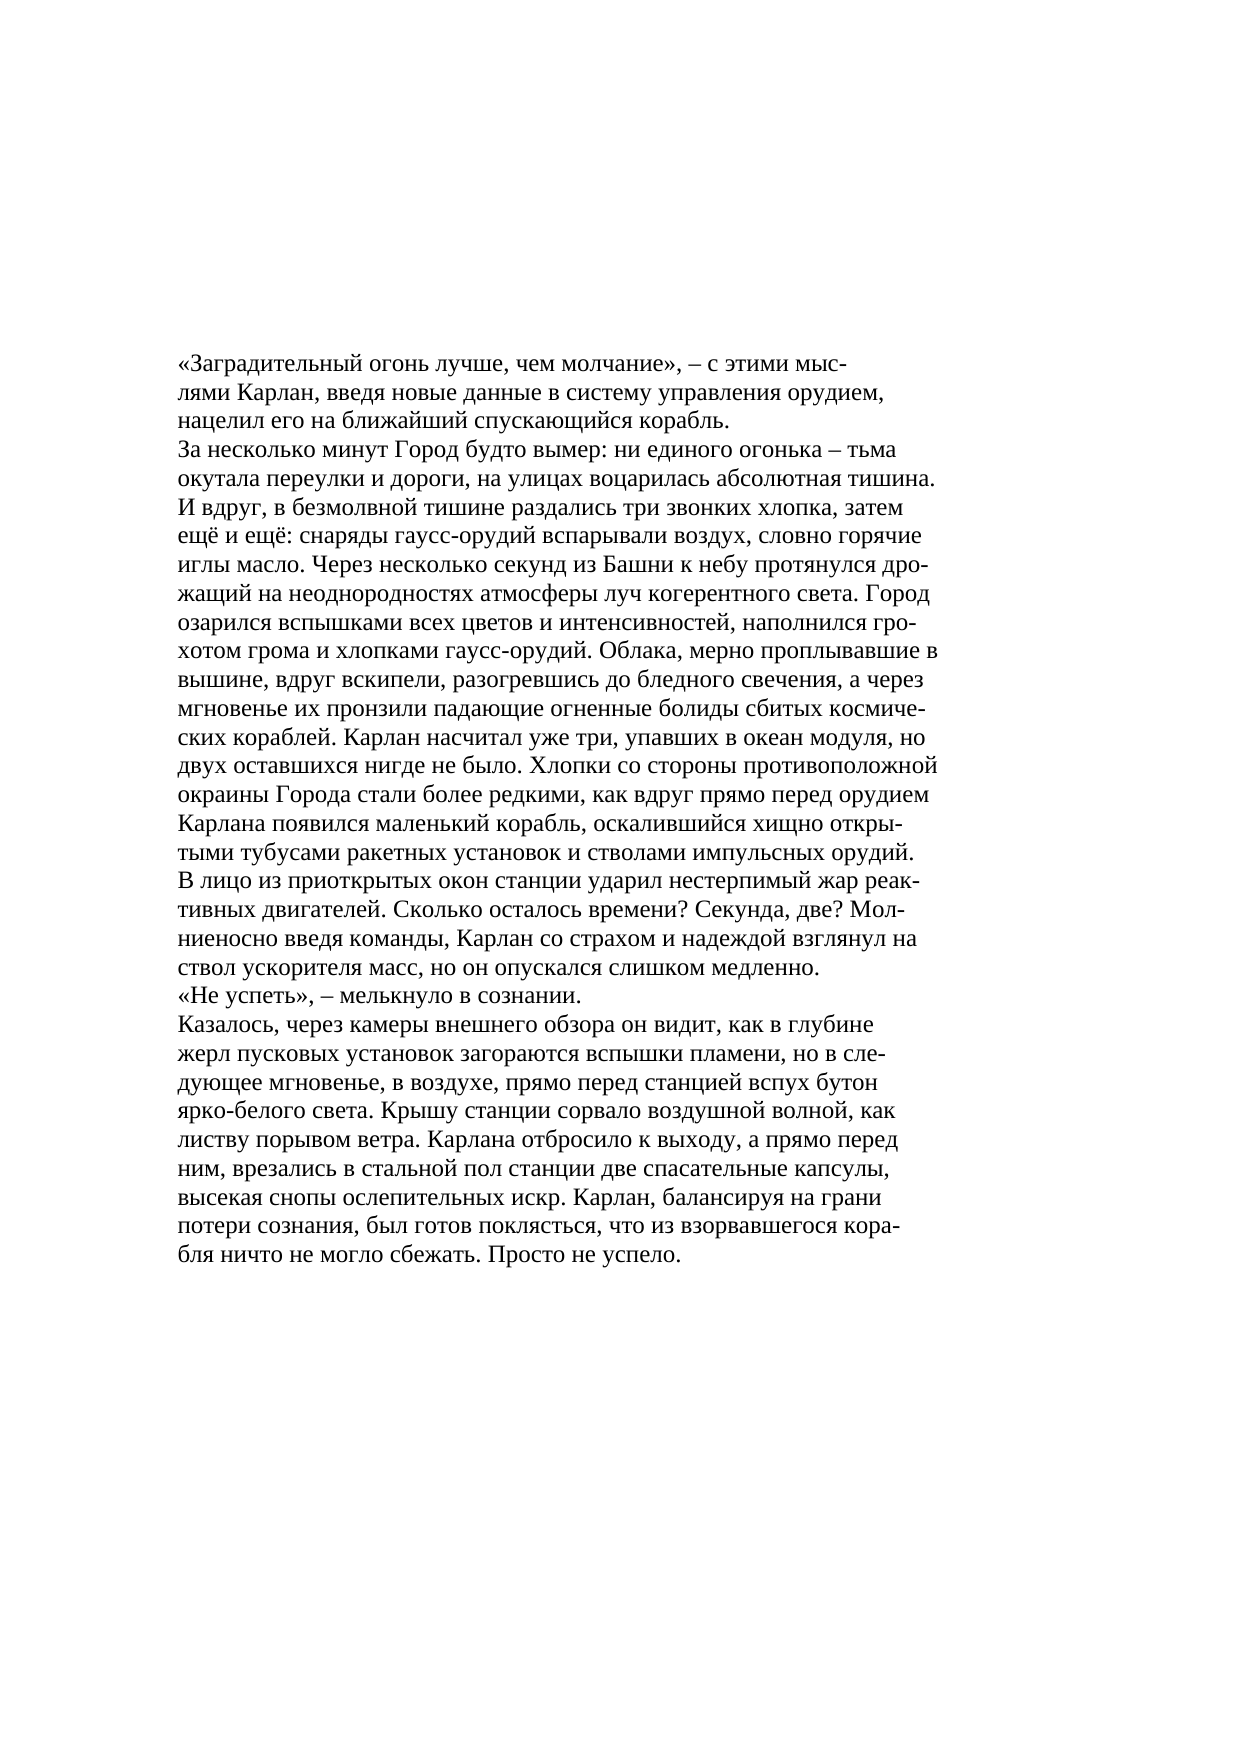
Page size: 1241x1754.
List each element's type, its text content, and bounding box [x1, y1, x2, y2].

text бля ничто не могло сбежать. Просто не успело. [177, 1239, 1152, 1268]
text ских кораблей. Карлан насчитал уже три, упавших в океан модуля, но [177, 722, 1152, 751]
text хотом грома и хлопками гаусс-орудий. Облака, мерно проплывавшие в [177, 636, 1152, 664]
text иглы масло. Через несколько секунд из Башни к небу протянулся дро- [177, 549, 1152, 578]
text тивных двигателей. Сколько осталось времени? Секунда, две? Мол- [177, 894, 1152, 923]
text мгновенье их пронзили падающие огненные болиды сбитых космиче- [177, 693, 1152, 722]
text листву порывом ветра. Карлана отбросило к выходу, а прямо перед [177, 1124, 1152, 1153]
text «Заградительный огонь лучше, чем молчание», – с этими мыс- [177, 348, 1152, 377]
text ствол ускорителя масс, но он опускался слишком медленно. [177, 952, 1152, 981]
text За несколько минут Город будто вымер: ни единого огонька – тьма [177, 434, 1152, 463]
text нацелил его на ближайший спускающийся корабль. [177, 406, 1152, 434]
text И вдруг, в безмолвной тишине раздались три звонких хлопка, затем [177, 492, 1152, 521]
text ещё и ещё: снаряды гаусс-орудий вспарывали воздух, словно горячие [177, 521, 1152, 549]
text ярко-белого света. Крышу станции сорвало воздушной волной, как [177, 1096, 1152, 1124]
text «Не успеть», – мелькнуло в сознании. [177, 981, 1152, 1009]
text высекая снопы ослепительных искр. Карлан, балансируя на грани [177, 1182, 1152, 1211]
text жащий на неоднородностях атмосферы луч когерентного света. Город [177, 578, 1152, 607]
text жерл пусковых установок загораются вспышки пламени, но в сле- [177, 1038, 1152, 1067]
text окраины Города стали более редкими, как вдруг прямо перед орудием [177, 779, 1152, 808]
text ним, врезались в стальной пол станции две спасательные капсулы, [177, 1153, 1152, 1182]
text В лицо из приоткрытых окон станции ударил нестерпимый жар реак- [177, 866, 1152, 894]
text окутала переулки и дороги, на улицах воцарилась абсолютная тишина. [177, 463, 1152, 492]
text лями Карлан, введя новые данные в систему управления орудием, [177, 377, 1152, 406]
text двух оставшихся нигде не было. Хлопки со стороны противоположной [177, 751, 1152, 779]
text потери сознания, был готов поклясться, что из взорвавшегося кора- [177, 1211, 1152, 1239]
text тыми тубусами ракетных установок и стволами импульсных орудий. [177, 837, 1152, 866]
text вышине, вдруг вскипели, разогревшись до бледного свечения, а через [177, 664, 1152, 693]
text ниеносно введя команды, Карлан со страхом и надеждой взглянул на [177, 923, 1152, 952]
text озарился вспышками всех цветов и интенсивностей, наполнился гро- [177, 607, 1152, 636]
text Карлана появился маленький корабль, оскалившийся хищно откры- [177, 808, 1152, 837]
text Казалось, через камеры внешнего обзора он видит, как в глубине [177, 1009, 1152, 1038]
text дующее мгновенье, в воздухе, прямо перед станцией вспух бутон [177, 1067, 1152, 1096]
